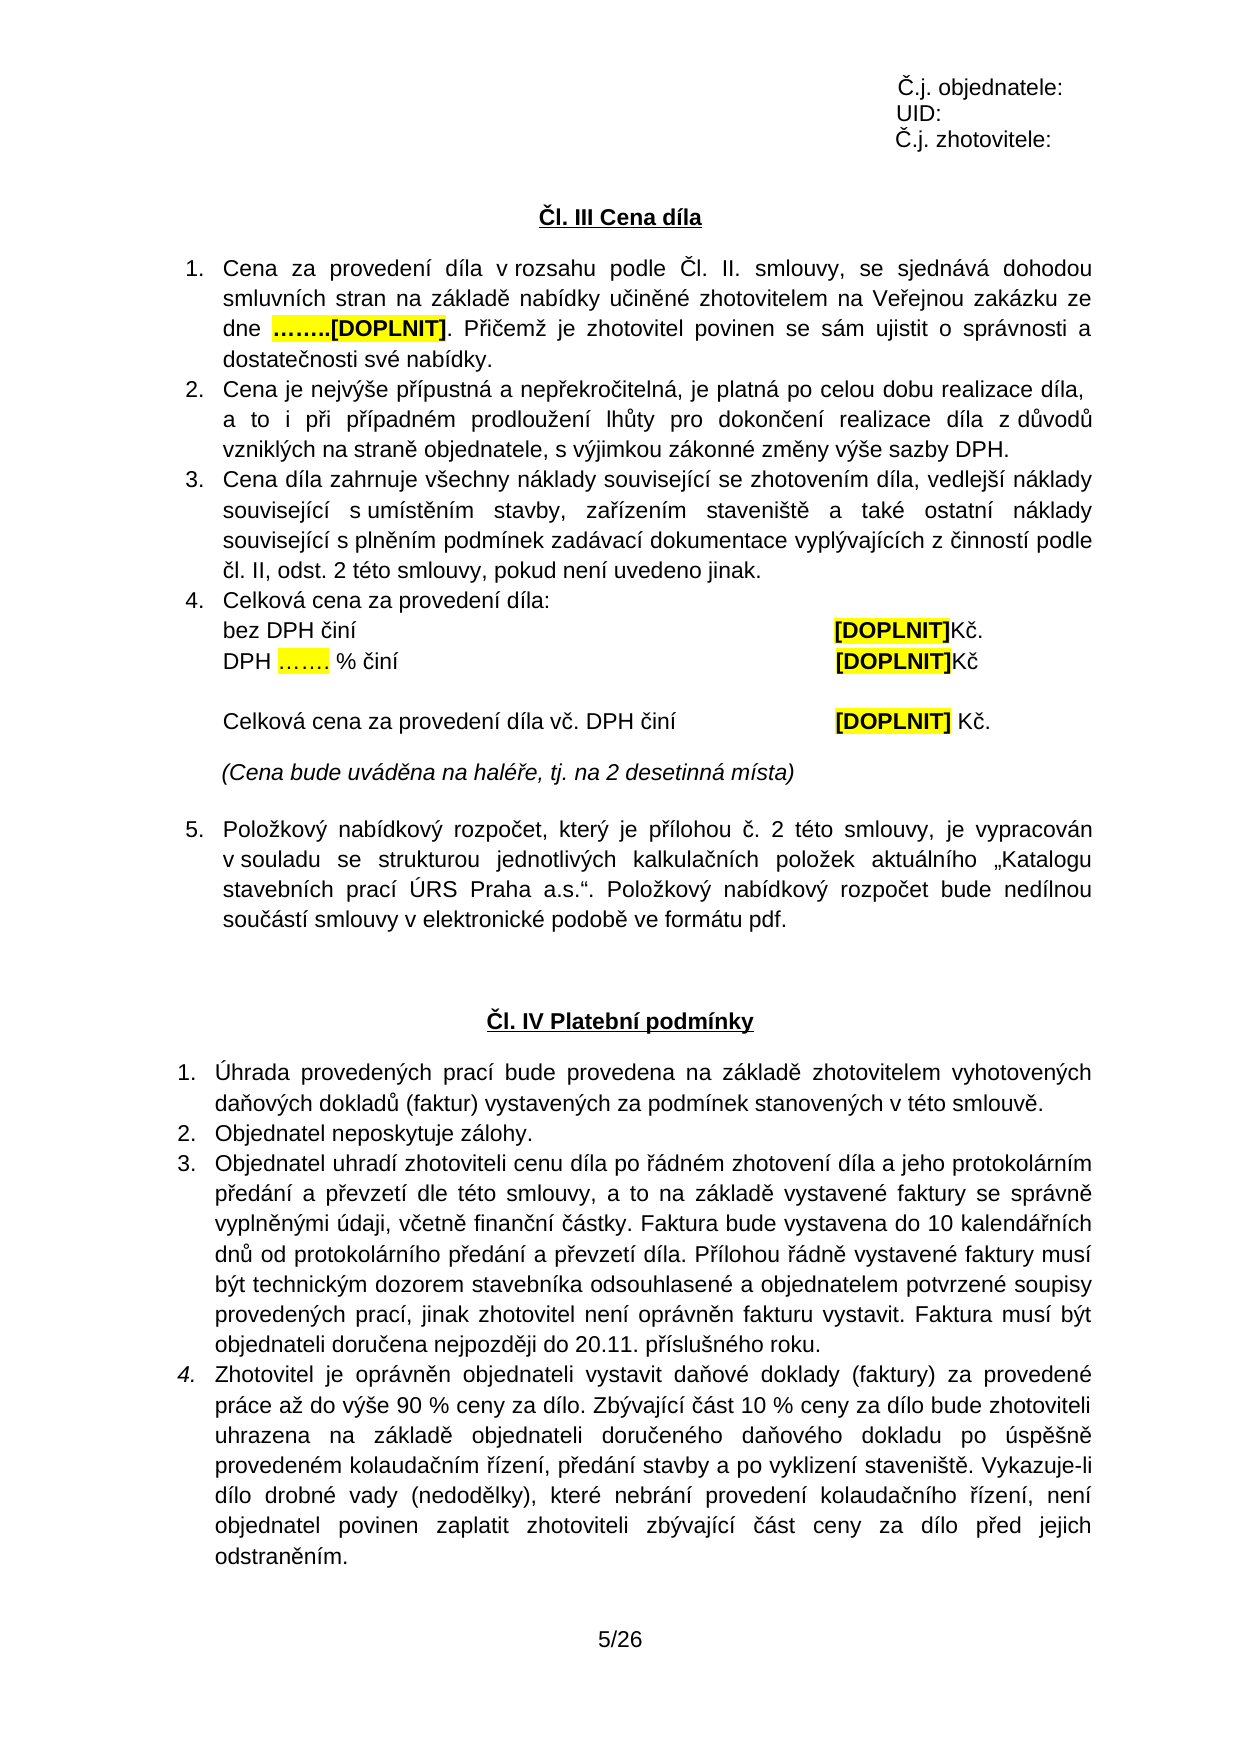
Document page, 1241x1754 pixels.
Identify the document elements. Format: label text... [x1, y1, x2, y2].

list Cena za provedení díla v rozsahu podle Čl. II. smlouvy, se sjednává dohodou smluvních stran na základě nabídky učiněné zhotovitelem na Veřejnou zakázku ze dne ……..[DOPLNIT]. Přičemž je zhotovitel povinen se sám ujistit o správnosti a dostatečnosti své nabídky. [185, 255, 1093, 372]
list Úhrada provedených prací bude provedena na základě zhotovitelem vyhotovených daňových dokladů (faktur) vystavených za podmínek stanovených v této smlouvě. [177, 1059, 1093, 1116]
text (Cena bude uváděna na haléře, tj. na 2 desetinná místa) [148, 759, 1093, 785]
list Objednatel uhradí zhotoviteli cenu díla po řádném zhotovení díla a jeho protokolárním předání a převzetí dle této smlouvy, a to na základě vystavené faktury se správně vyplněnými údaji, včetně finanční částky. Faktura bude vystavena do 10 kalendářních dnů od protokolárního předání a převzetí díla. Přílohou řádně vystavené faktury musí být technickým dozorem stavebníka odsouhlasené a objednatelem potvrzené soupisy provedených prací, jinak zhotovitel není oprávněn fakturu vystavit. Faktura musí být objednateli doručena nejpozději do 20.11. příslušného roku. [177, 1150, 1093, 1358]
list Celková cena za provedení díla: [185, 587, 1093, 613]
text Čl. III Cena díla [148, 204, 1093, 230]
list Celková cena za provedení díla vč. DPH činí [DOPLNIT] Kč. [951, 708, 1093, 734]
list Celková cena za provedení díla vč. DPH činí [DOPLNIT] Kč. [223, 708, 835, 734]
list Položkový nabídkový rozpočet, který je přílohou č. 2 této smlouvy, je vypracován v souladu se strukturou jednotlivých kalkulačních položek aktuálního „Katalogu stavebních prací ÚRS Praha a.s.“. Položkový nabídkový rozpočet bude nedílnou součástí smlouvy v elektronické podobě ve formátu pdf. [185, 816, 1093, 933]
list bez DPH činí [DOPLNIT]Kč. [223, 617, 1093, 644]
list Objednatel neposkytuje zálohy. [177, 1120, 1093, 1146]
list Cena je nejvýše přípustná a nepřekročitelná, je platná po celou dobu realizace díla, a to i při případném prodloužení lhůty pro dokončení realizace díla z důvodů vzniklých na straně objednatele, s výjimkou zákonné změny výše sazby DPH. [185, 376, 1093, 462]
list DPH ……. % činí [DOPLNIT]Kč [223, 648, 1093, 704]
text Čl. IV Platební podmínky [148, 1008, 1093, 1035]
list Zhotovitel je oprávněn objednateli vystavit daňové doklady (faktury) za provedené práce až do výše 90 % ceny za dílo. Zbývající část 10 % ceny za dílo bude zhotoviteli uhrazena na základě objednateli doručeného daňového dokladu po úspěšně provedeném kolaudačním řízení, předání stavby a po vyklizení staveniště. Vykazuje-li dílo drobné vady (nedodělky), které nebrání provedení kolaudačního řízení, není objednatel povinen zaplatit zhotoviteli zbývající část ceny za dílo před jejich odstraněním. [177, 1361, 1093, 1569]
list Cena díla zahrnuje všechny náklady související se zhotovením díla, vedlejší náklady související s umístěním stavby, zařízením staveniště a také ostatní náklady související s plněním podmínek zadávací dokumentace vyplývajících z činností podle čl. II, odst. 2 této smlouvy, pokud není uvedeno jinak. [185, 466, 1093, 583]
